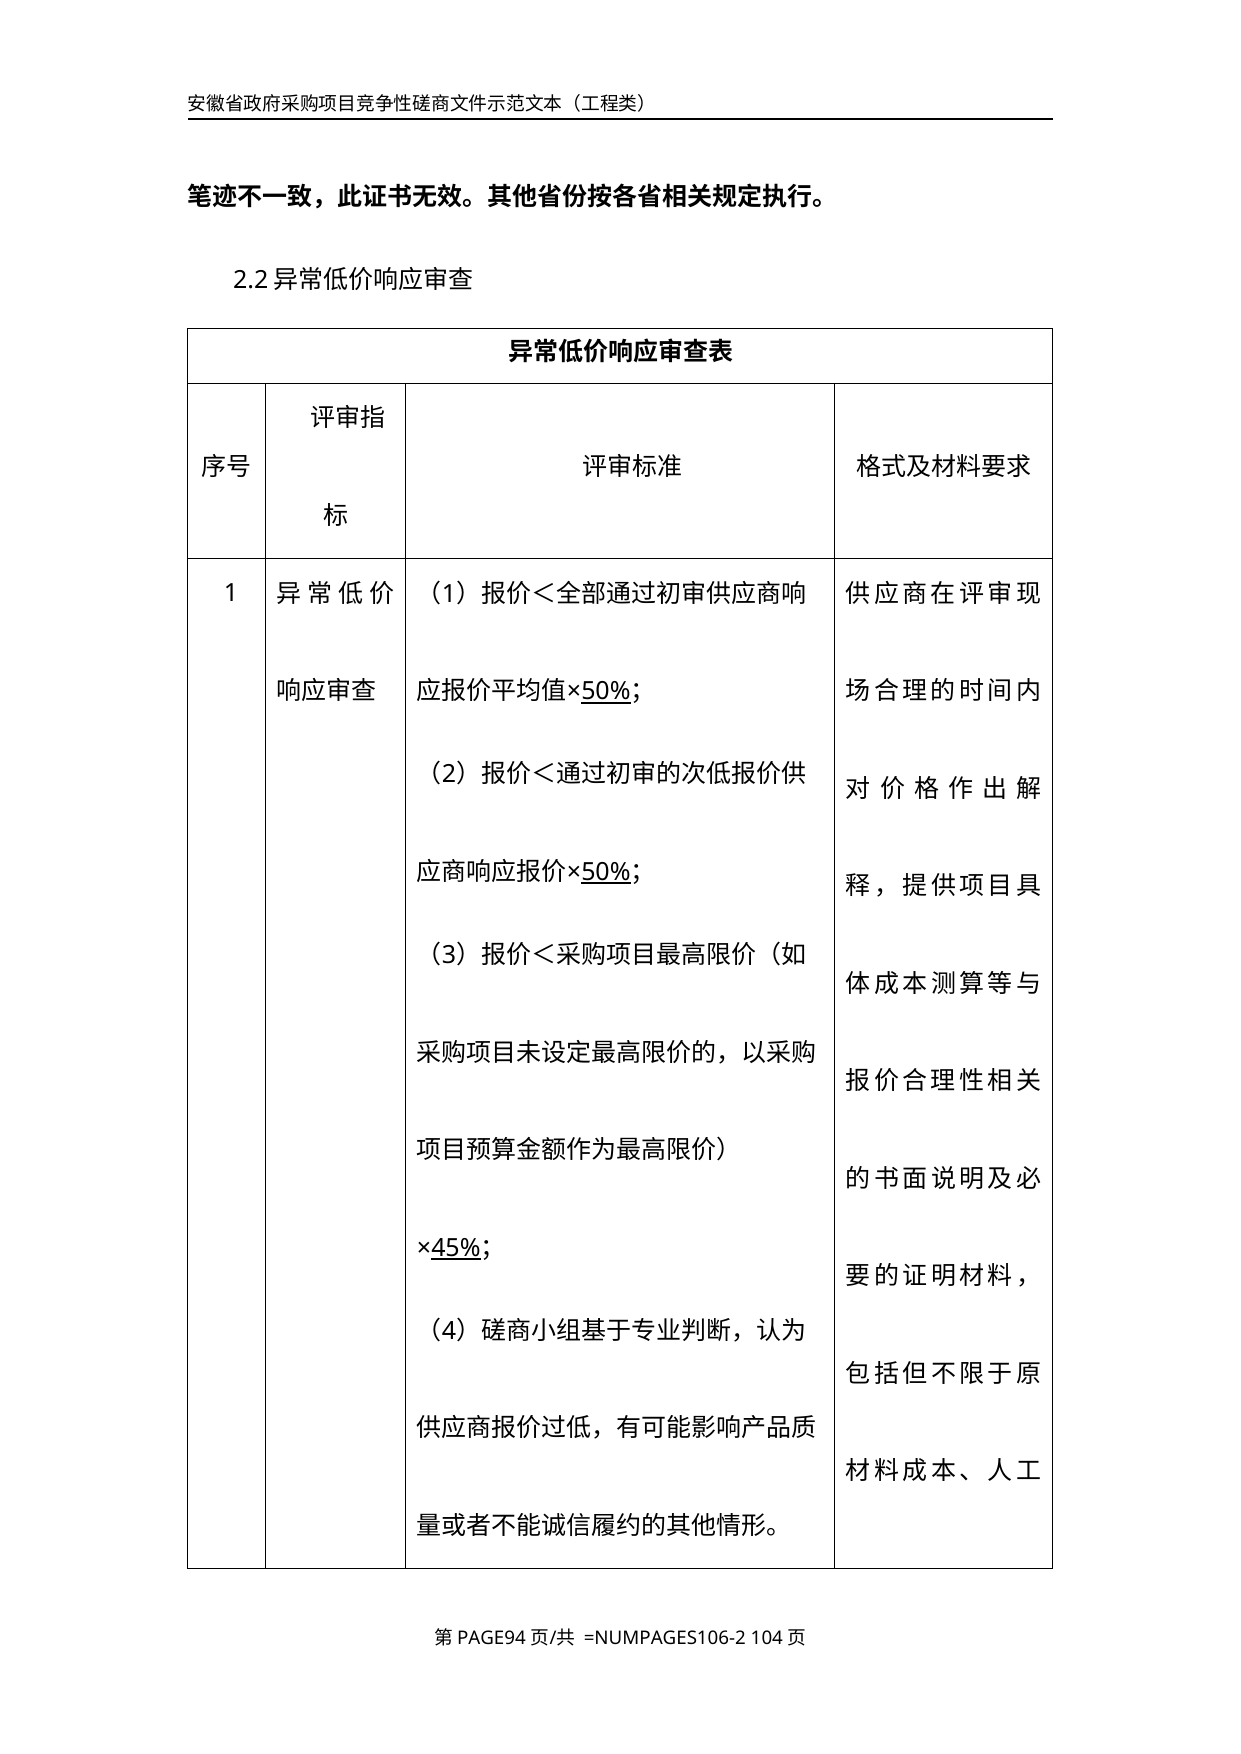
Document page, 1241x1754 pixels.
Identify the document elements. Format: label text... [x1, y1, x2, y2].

table_cell 评审标准 [406, 384, 834, 558]
table_header 异常低价响应审查表 [188, 329, 1052, 382]
table_cell 格式及材料要求 [835, 384, 1052, 558]
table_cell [406, 559, 834, 1568]
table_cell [835, 559, 1052, 1568]
table_cell 1 [188, 559, 265, 1568]
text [187, 162, 1053, 227]
table_cell 序号 [188, 384, 265, 558]
table_cell 异常低价响应审查 [266, 559, 405, 1568]
text 2.2异常低价响应审查 [187, 245, 1053, 310]
table_cell 评审指标 [266, 384, 405, 558]
